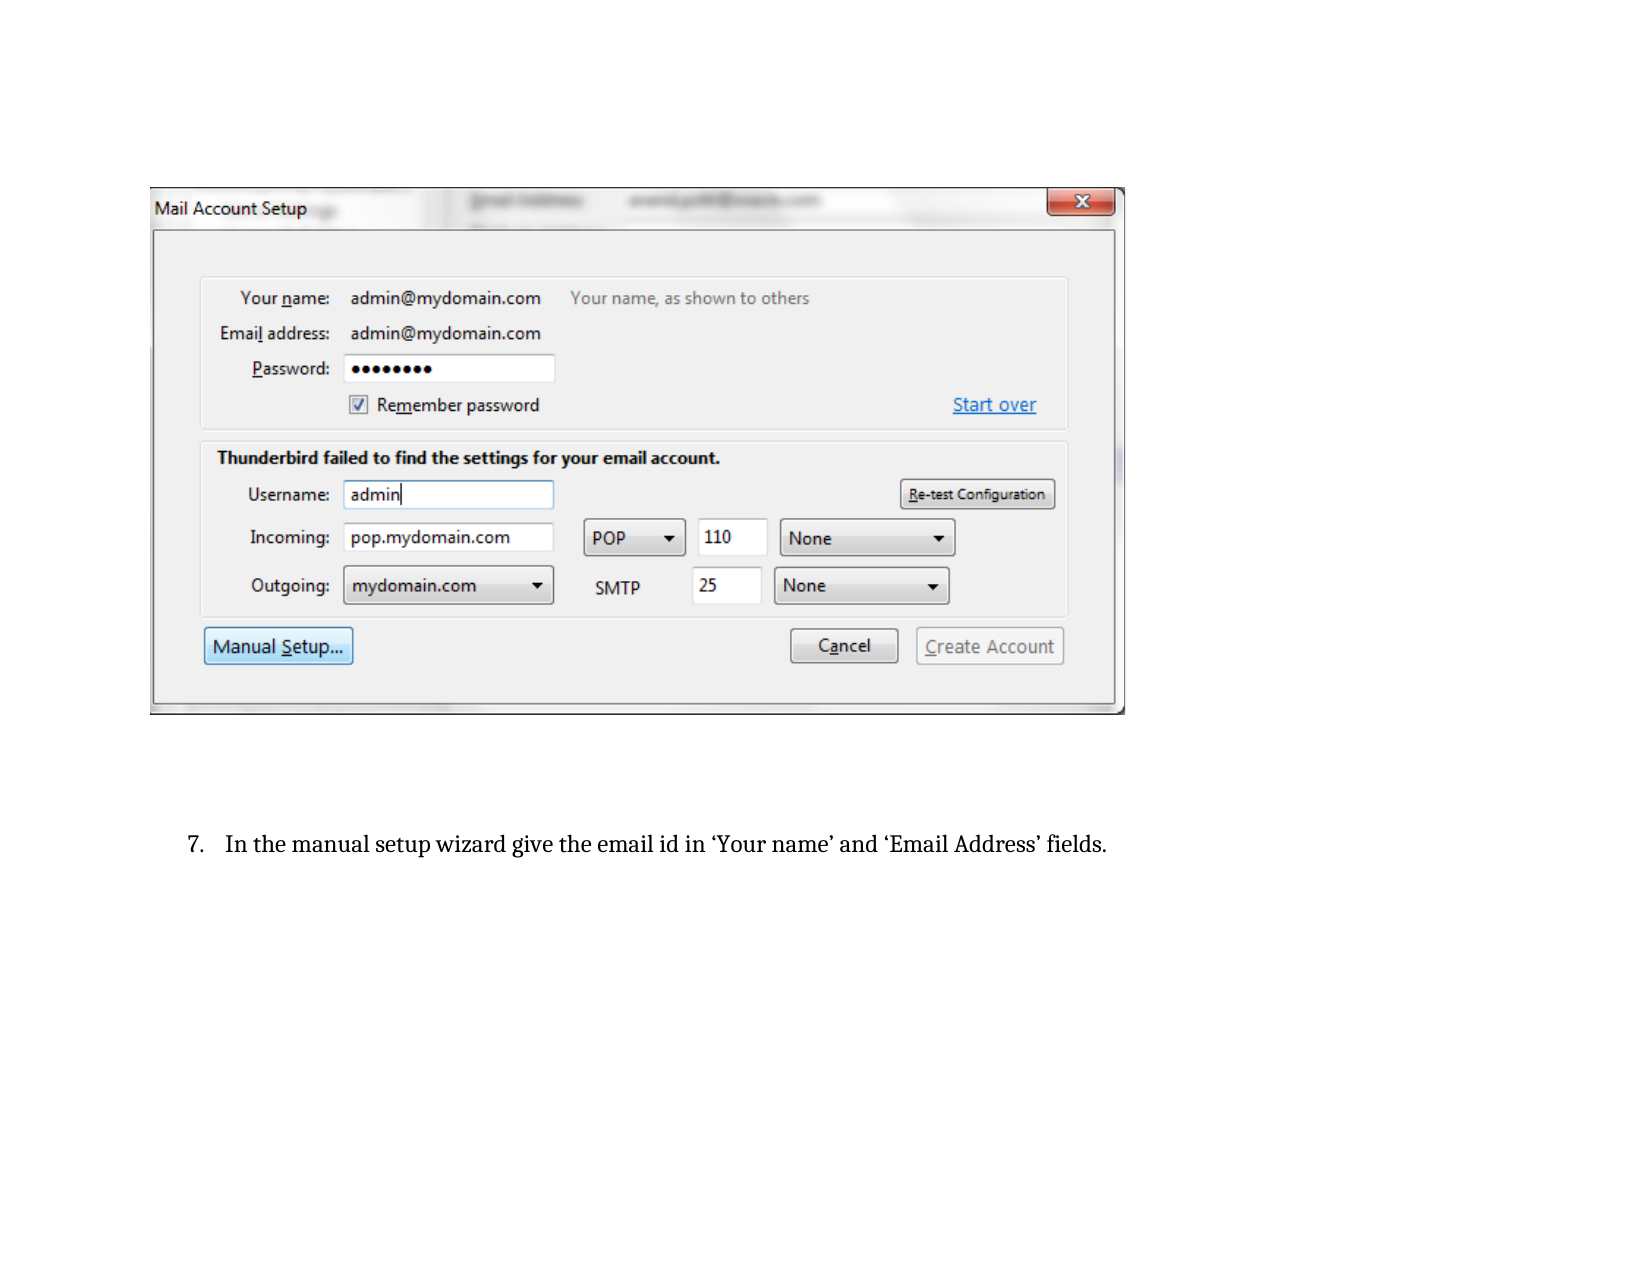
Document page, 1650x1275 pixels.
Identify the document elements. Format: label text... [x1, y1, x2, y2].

list In the manual setup wizard give the email id in ‘Your name’ and ‘Email Address’ fields. [187, 830, 1500, 859]
picture [150, 187, 1125, 715]
